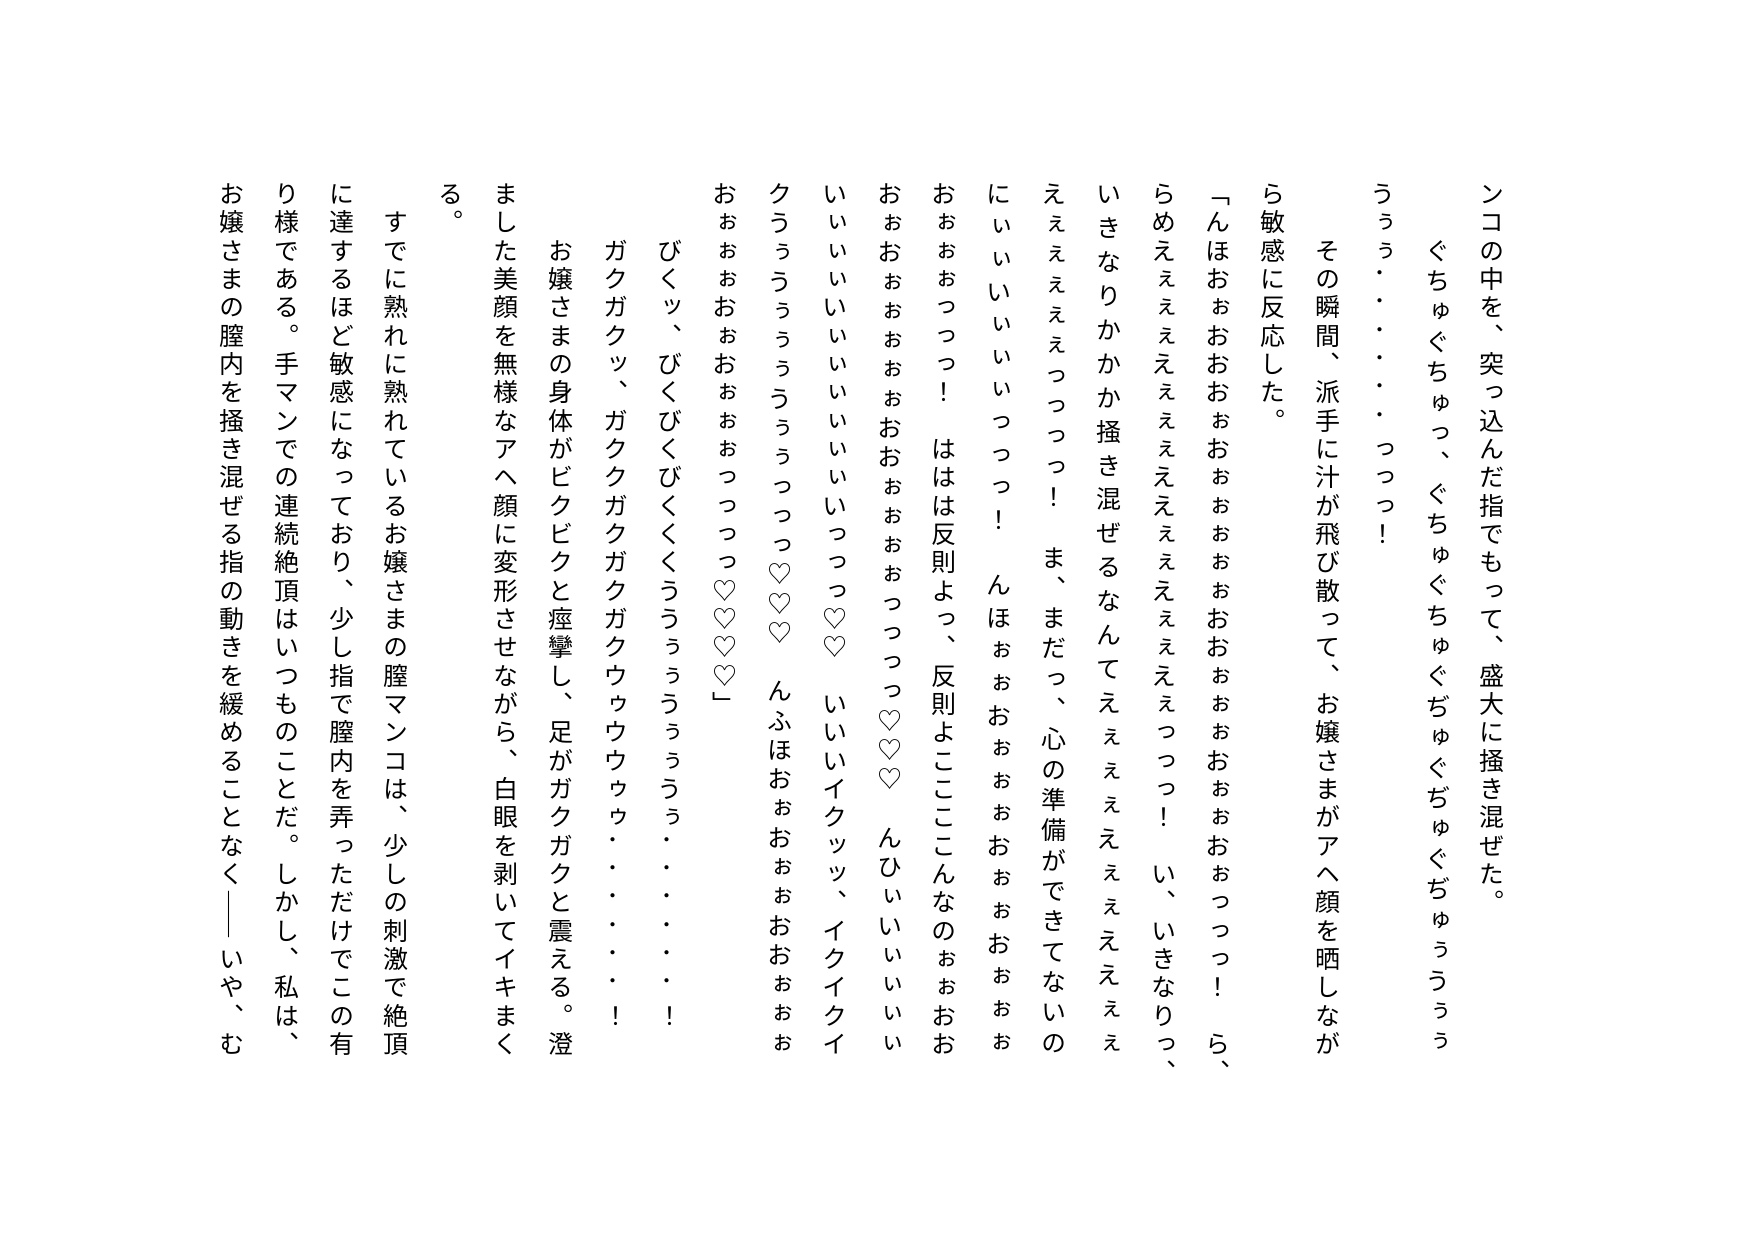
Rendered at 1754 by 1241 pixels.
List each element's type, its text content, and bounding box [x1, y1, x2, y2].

text ガクガクッ、ガククガクガクガクウゥウウゥゥ･･････！ [588, 181, 643, 1059]
text お嬢さまの身体がビクッと震える。お嬢さまの股間は、すでに火で炙ったチーズのようにどろどろに溶けており、そのなかに、私は三本の指を思いっきり突っ込んだ。そして、ぐちゅぐちゅに濡れているマンコの中を、突っ込んだ指でもって、盛大に掻き混ぜた。 [1465, 181, 1520, 1059]
text その瞬間、派手に汁が飛び散って、お嬢さまがアヘ顔を晒しながら敏感に反応した。 [1246, 181, 1355, 1059]
text びくッ、びくびくびくくくううぅぅうぅぅうぅ･･････！ [643, 181, 698, 1059]
text お嬢さまの身体がビクビクと痙攣し、足がガクガクと震える。澄ました美顔を無様なアヘ顔に変形させながら、白眼を剥いてイキまくる。 [424, 181, 588, 1059]
text ぐちゅぐちゅっ、ぐちゅぐちゅぐぢゅぐぢゅぐぢゅぅうぅぅうぅぅ･･････っっっ！ [1355, 181, 1465, 1059]
text 「んほおぉおおおぉおぉぉぉぉぉおおぉぉぉおぉぉおぉっっっ！ ら、らめえぇぇぇえぇぇぇええぇぇえぇぇえぇっっっ！ い、いきなりっ、いきなりかかか掻き混ぜるなんてえぇぇぇえぇぇええぇぇえぇぇぇぇぇっっっっ！ ま、まだっ、心の準備ができてないのにぃぃいぃぃぃっっっ！ んほぉぉおぉぉぉおぉぉおぉぉぉおぉぉぉっっっ！ ははは反則よっ、反則よここここんなのぉぉおおおぉおぉぉぉぉぉおおぉぉぉぉっっっっ♡♡♡ んひぃいぃぃぃぃいぃぃぃいぃぃぃぃぃぃいっっっ♡♡ いいいイクッッ、イクイクイクうぅうぅぅぅうぅぅっっっ♡♡♡ んふほおぉおぉぉおおぉぉぉおぉぉぉおぉおぉぉぉっっっっ♡♡♡♡」 [698, 181, 1246, 1059]
